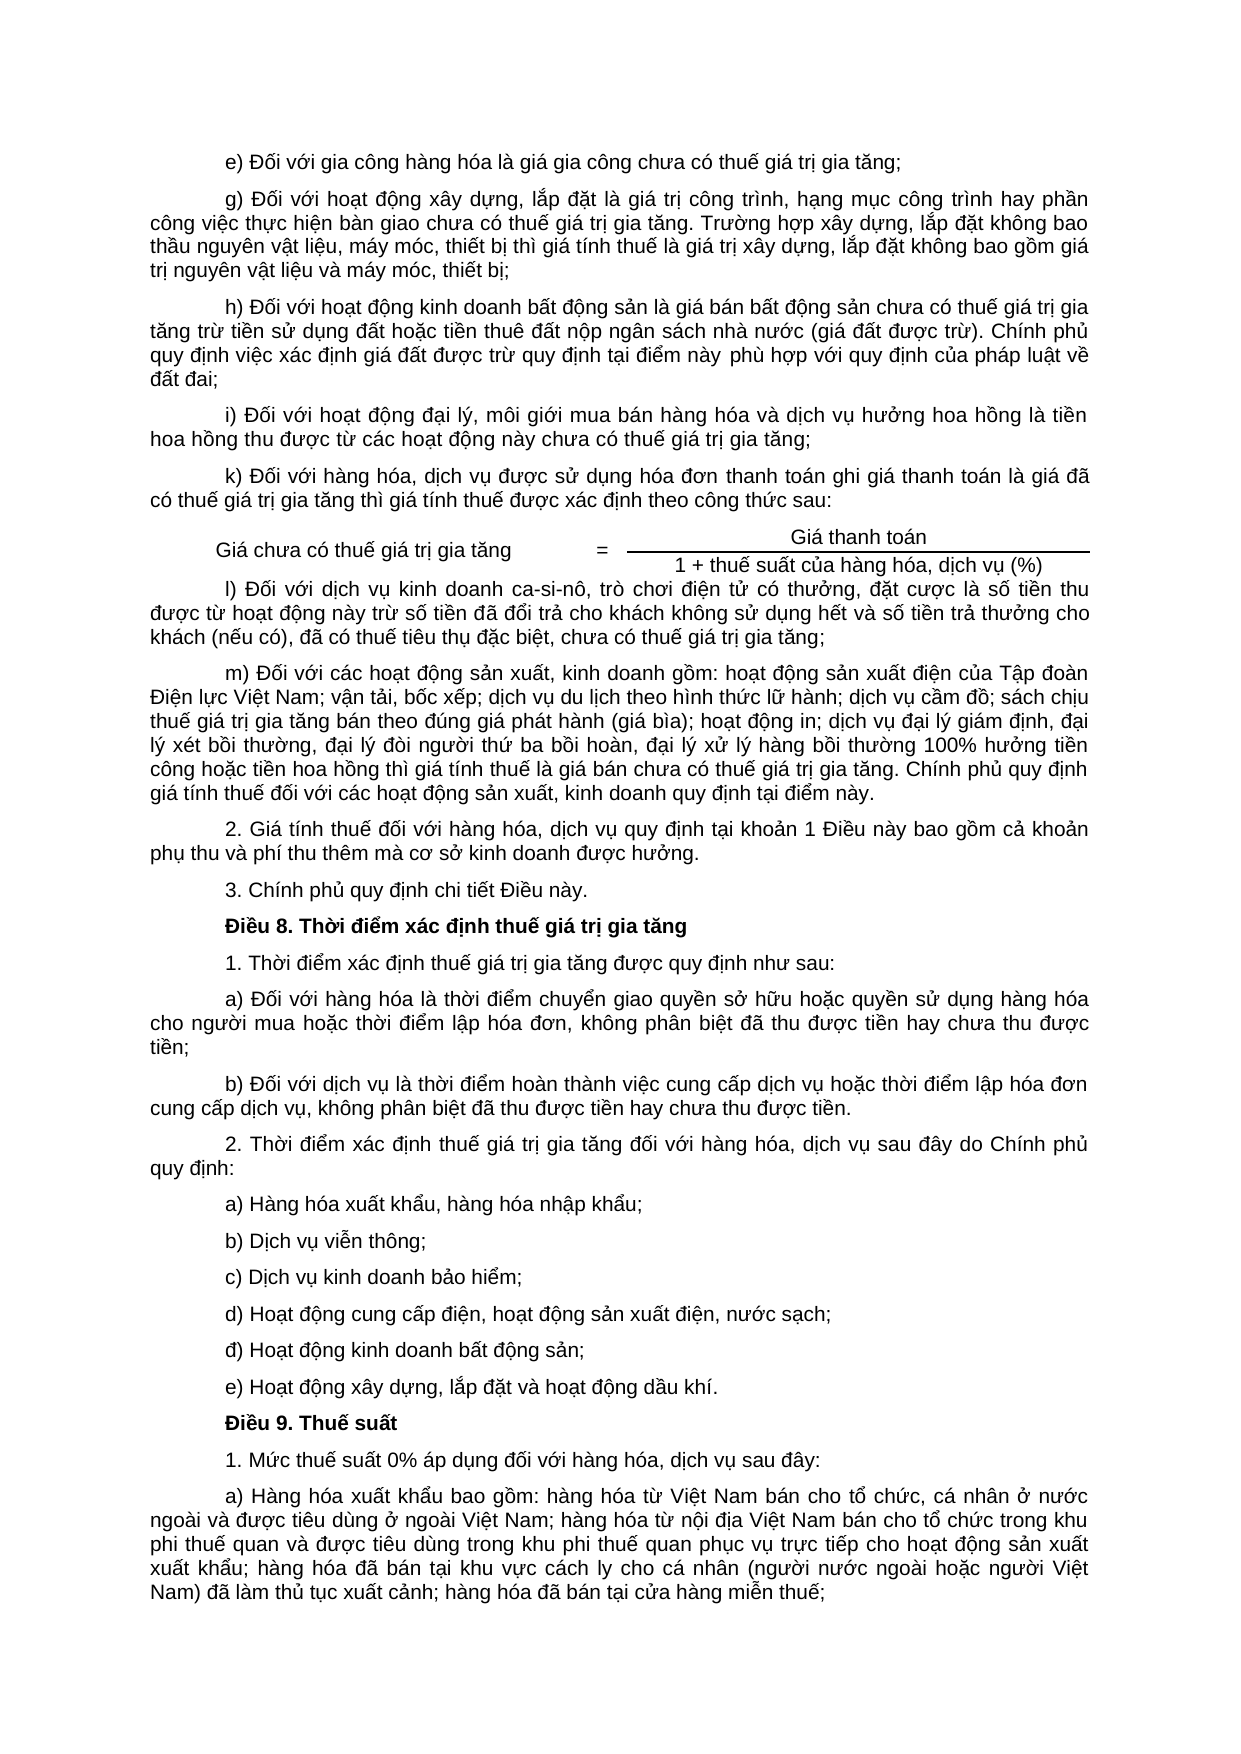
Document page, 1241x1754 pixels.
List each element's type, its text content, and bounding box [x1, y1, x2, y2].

text d) Hoạt động cung cấp điện, hoạt động sản xuất điện, nước sạch; [150, 1302, 1090, 1326]
text e) Hoạt động xây dựng, lắp đặt và hoạt động dầu khí. [150, 1374, 1090, 1398]
table_cell 1 + thuế suất của hàng hóa, dịch vụ (%) [627, 553, 1090, 577]
text a) Hàng hóa xuất khẩu, hàng hóa nhập khẩu; [150, 1192, 1090, 1216]
text đ) Hoạt động kinh doanh bất động sản; [150, 1338, 1090, 1362]
text b) Đối với dịch vụ là thời điểm hoàn thành việc cung cấp dịch vụ hoặc thời điểm lập hóa đơn cung cấp dịch vụ, không phân biệt đã thu được tiền hay chưa thu được tiền. [150, 1071, 1090, 1119]
text a) Đối với hàng hóa là thời điểm chuyển giao quyền sở hữu hoặc quyền sử dụng hàng hóa cho người mua hoặc thời điểm lập hóa đơn, không phân biệt đã thu được tiền hay chưa thu được tiền; [150, 987, 1090, 1059]
text Điều 9. Thuế suất [150, 1411, 1090, 1435]
text g) Đối với hoạt động xây dựng, lắp đặt là giá trị công trình, hạng mục công trình hay phần công việc thực hiện bàn giao chưa có thuế giá trị gia tăng. Trường hợp xây dựng, lắp đặt không bao thầu nguyên vật liệu, máy móc, thiết bị thì giá tính thuế là giá trị xây dựng, lắp đặt không bao gồm giá trị nguyên vật liệu và máy móc, thiết bị; [150, 186, 1090, 282]
text 2. Thời điểm xác định thuế giá trị gia tăng đối với hàng hóa, dịch vụ sau đây do Chính phủ quy định: [150, 1132, 1090, 1180]
text 1. Mức thuế suất 0% áp dụng đối với hàng hóa, dịch vụ sau đây: [150, 1447, 1090, 1471]
text b) Dịch vụ viễn thông; [150, 1229, 1090, 1253]
text 2. Giá tính thuế đối với hàng hóa, dịch vụ quy định tại khoản 1 Điều này bao gồm cả khoản phụ thu và phí thu thêm mà cơ sở kinh doanh được hưởng. [150, 817, 1090, 865]
table_header Giá thanh toán [627, 524, 1090, 551]
text l) Đối với dịch vụ kinh doanh ca-si-nô, trò chơi điện tử có thưởng, đặt cược là số tiền thu được từ hoạt động này trừ số tiền đã đổi trả cho khách không sử dụng hết và số tiền trả thưởng cho khách (nếu có), đã có thuế tiêu thụ đặc biệt, chưa có thuế giá trị gia tăng; [150, 577, 1090, 648]
text a) Hàng hóa xuất khẩu bao gồm: hàng hóa từ Việt Nam bán cho tổ chức, cá nhân ở nước ngoài và được tiêu dùng ở ngoài Việt Nam; hàng hóa từ nội địa Việt Nam bán cho tổ chức trong khu phi thuế quan và được tiêu dùng trong khu phi thuế quan phục vụ trực tiếp cho hoạt động sản xuất xuất khẩu; hàng hóa đã bán tại khu vực cách ly cho cá nhân (người nước ngoài hoặc người Việt Nam) đã làm thủ tục xuất cảnh; hàng hóa đã bán tại cửa hàng miễn thuế; [150, 1484, 1090, 1604]
text 1. Thời điểm xác định thuế giá trị gia tăng được quy định như sau: [150, 951, 1090, 974]
table_header = [577, 524, 627, 577]
table_header Giá chưa có thuế giá trị gia tăng [150, 524, 577, 577]
text c) Dịch vụ kinh doanh bảo hiểm; [150, 1265, 1090, 1289]
text i) Đối với hoạt động đại lý, môi giới mua bán hàng hóa và dịch vụ hưởng hoa hồng là tiền hoa hồng thu được từ các hoạt động này chưa có thuế giá trị gia tăng; [150, 403, 1090, 451]
text h) Đối với hoạt động kinh doanh bất động sản là giá bán bất động sản chưa có thuế giá trị gia tăng trừ tiền sử dụng đất hoặc tiền thuê đất nộp ngân sách nhà nước (giá đất được trừ). Chính phủ quy định việc xác định giá đất được trừ quy định tại điểm này phù hợp với quy định của pháp luật về đất đai; [150, 295, 1090, 391]
text m) Đối với các hoạt động sản xuất, kinh doanh gồm: hoạt động sản xuất điện của Tập đoàn Điện lực Việt Nam; vận tải, bốc xếp; dịch vụ du lịch theo hình thức lữ hành; dịch vụ cầm đồ; sách chịu thuế giá trị gia tăng bán theo đúng giá phát hành (giá bìa); hoạt động in; dịch vụ đại lý giám định, đại lý xét bồi thường, đại lý đòi người thứ ba bồi hoàn, đại lý xử lý hàng bồi thường 100% hưởng tiền công hoặc tiền hoa hồng thì giá tính thuế là giá bán chưa có thuế giá trị gia tăng. Chính phủ quy định giá tính thuế đối với các hoạt động sản xuất, kinh doanh quy định tại điểm này. [150, 661, 1090, 805]
text 3. Chính phủ quy định chi tiết Điều này. [150, 878, 1090, 902]
text e) Đối với gia công hàng hóa là giá gia công chưa có thuế giá trị gia tăng; [150, 150, 1090, 174]
text Điều 8. Thời điểm xác định thuế giá trị gia tăng [150, 914, 1090, 938]
text k) Đối với hàng hóa, dịch vụ được sử dụng hóa đơn thanh toán ghi giá thanh toán là giá đã có thuế giá trị gia tăng thì giá tính thuế được xác định theo công thức sau: [150, 463, 1090, 511]
